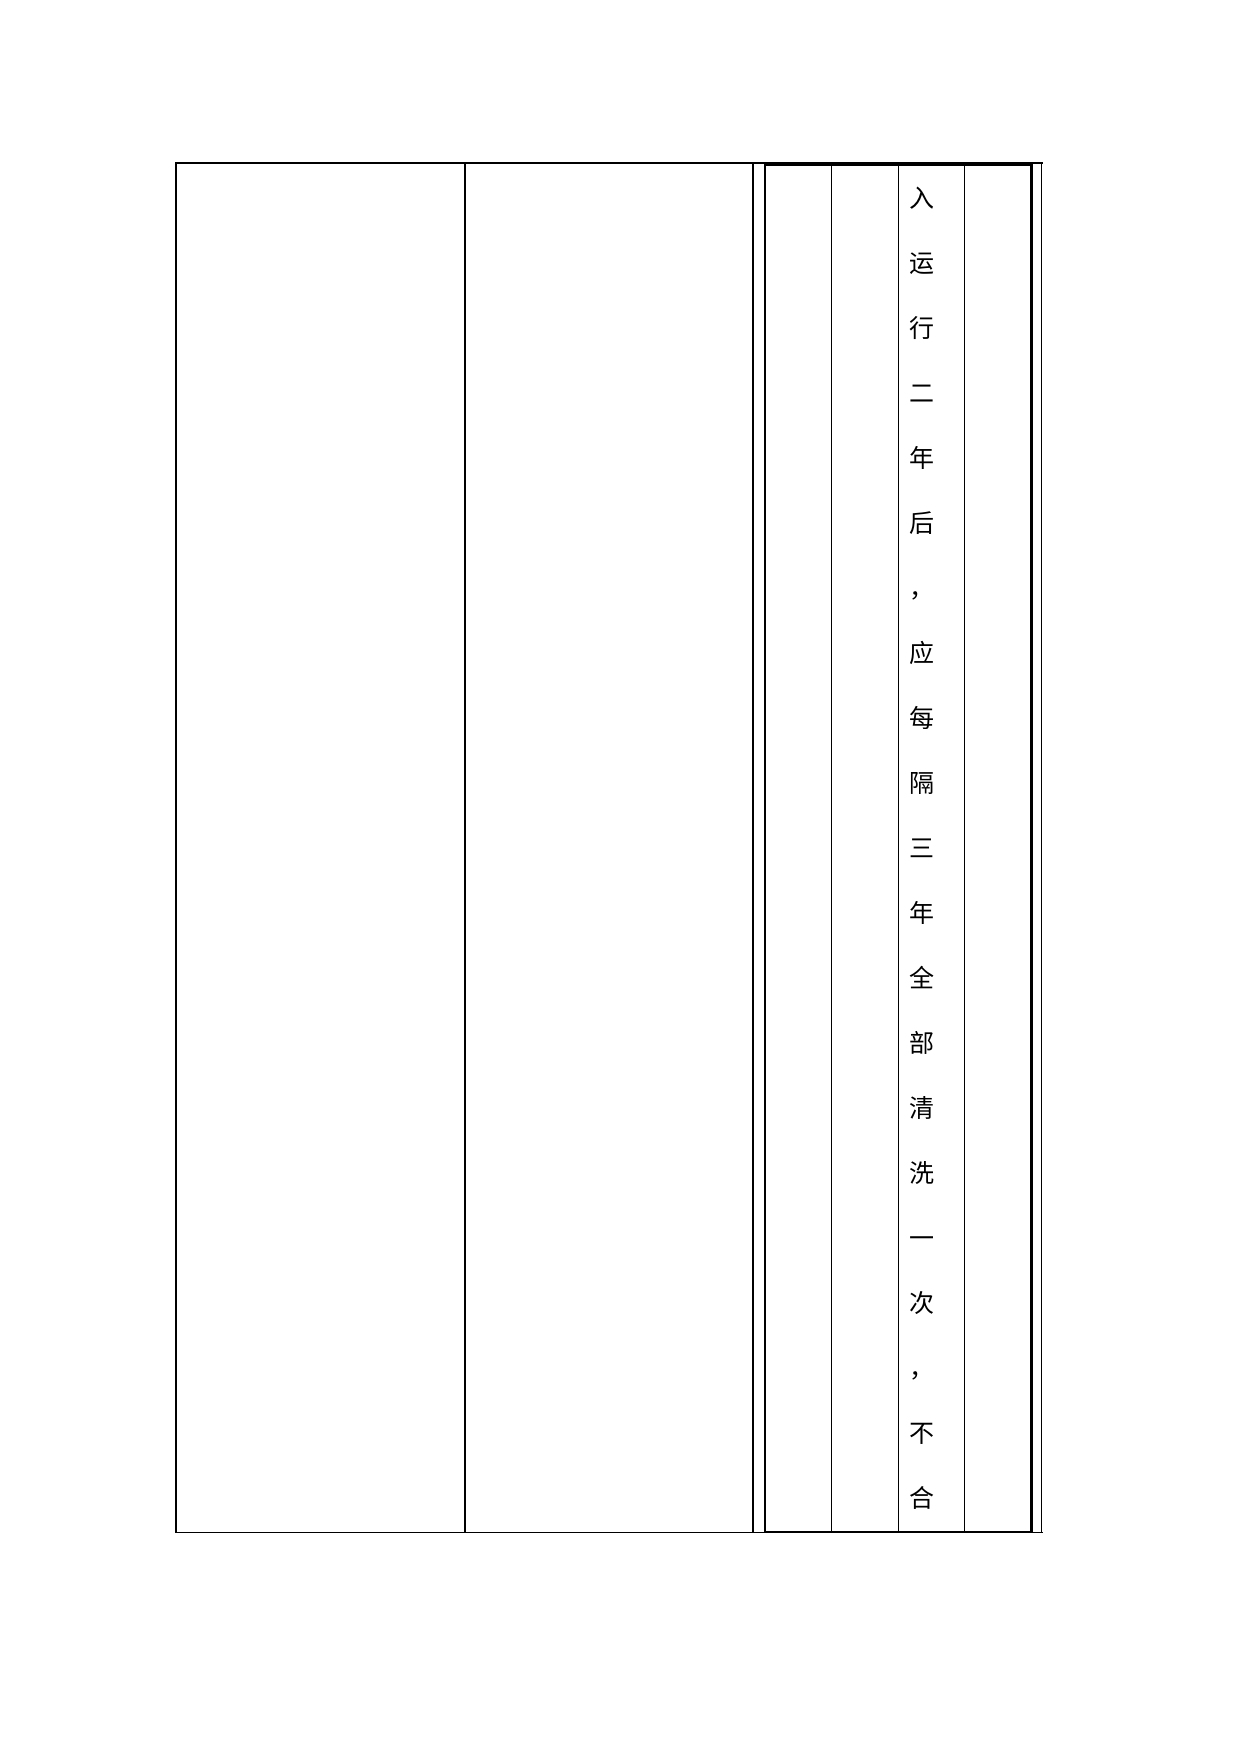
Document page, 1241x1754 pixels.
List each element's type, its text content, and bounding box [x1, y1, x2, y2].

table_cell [766, 166, 831, 1531]
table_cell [832, 166, 898, 1531]
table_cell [965, 166, 1030, 1531]
table_cell [466, 164, 752, 1532]
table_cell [899, 166, 964, 1531]
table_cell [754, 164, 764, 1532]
table_cell 1 [177, 164, 464, 1532]
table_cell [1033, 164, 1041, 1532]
